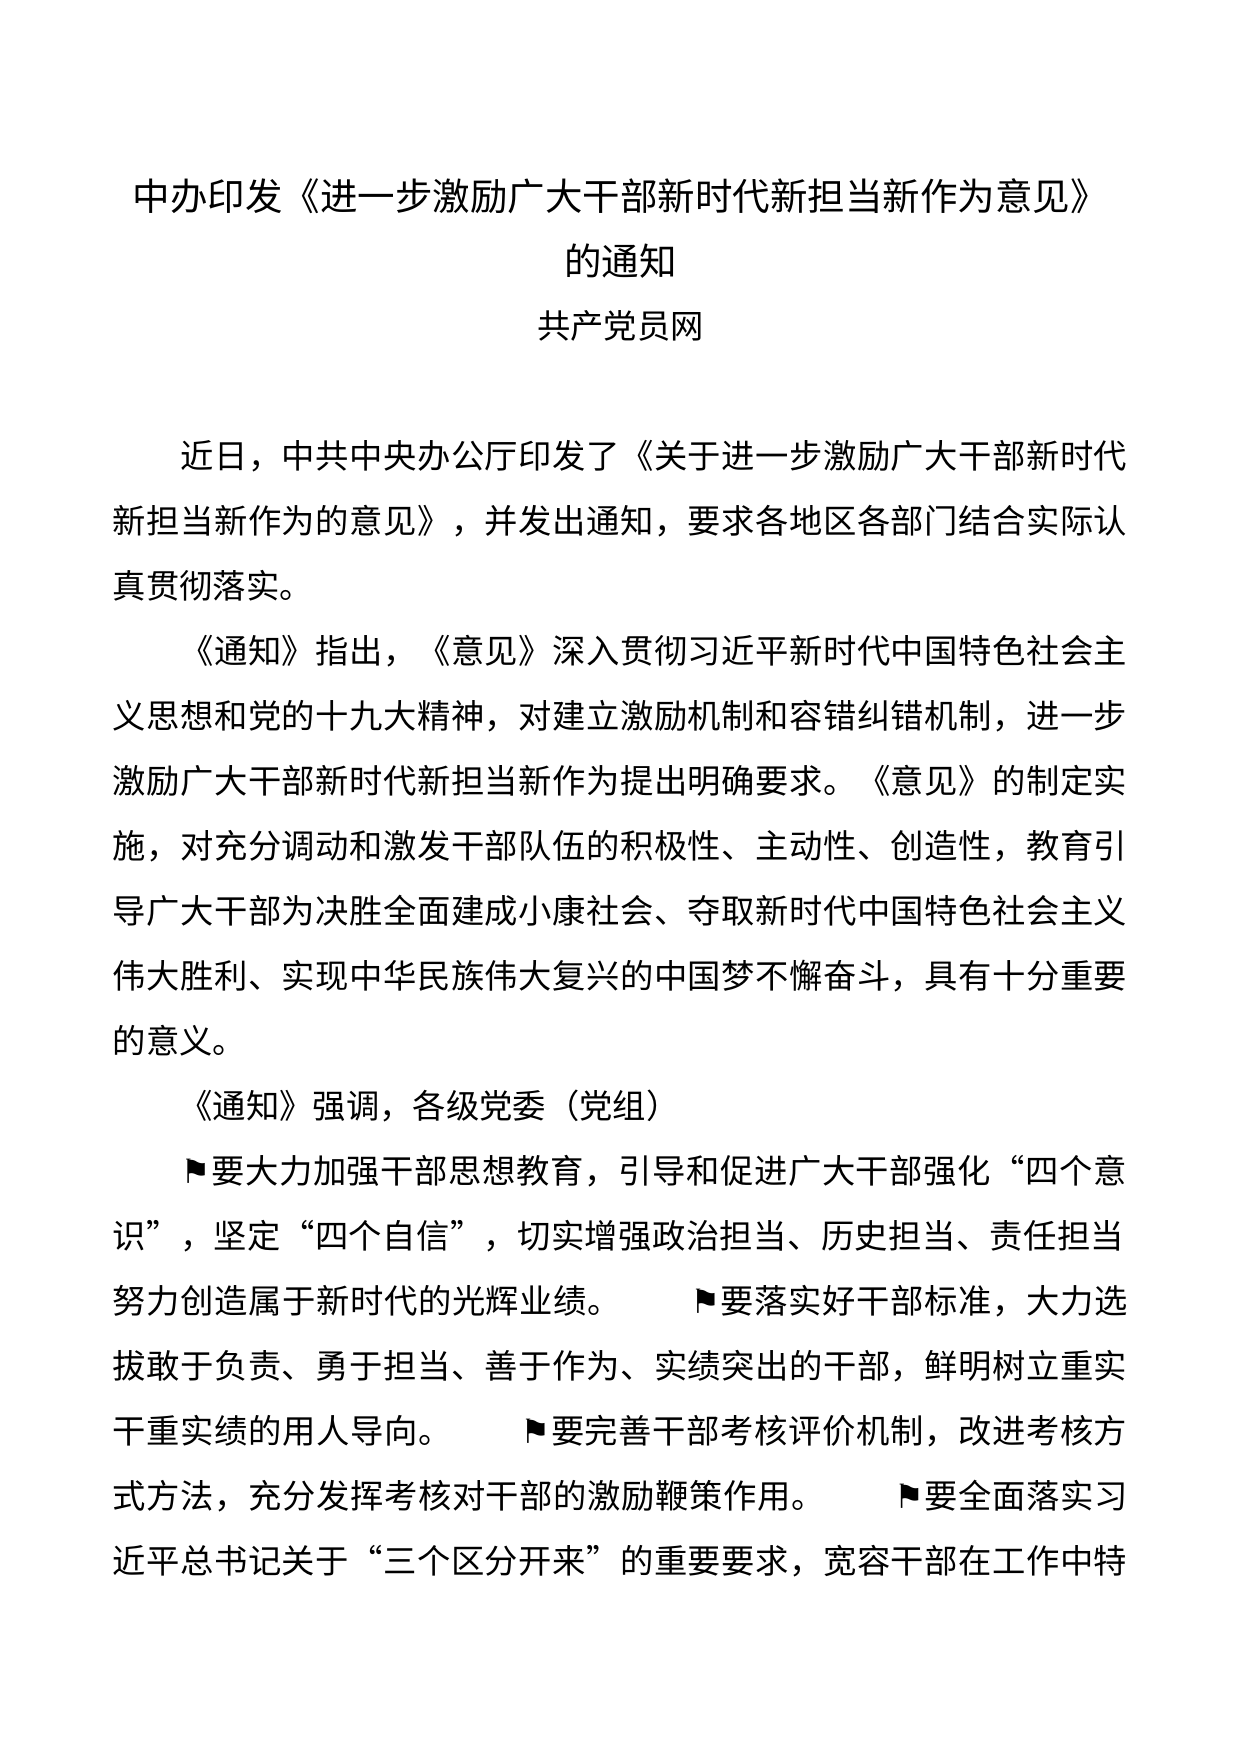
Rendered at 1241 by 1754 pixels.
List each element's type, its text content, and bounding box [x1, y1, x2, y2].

text 共产党员网 [112, 292, 1128, 357]
text 中办印发《进一步激励广大干部新时代新担当新作为意见》 [112, 162, 1128, 227]
text 的通知 [112, 227, 1128, 292]
text 近日，中共中央办公厅印发了《关于进一步激励广大干部新时代新担当新作为的意见》，并发出通知，要求各地区各部门结合实际认真贯彻落实。 [112, 422, 1128, 617]
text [112, 1137, 1128, 1592]
text 《通知》指出，《意见》深入贯彻习近平新时代中国特色社会主义思想和党的十九大精神，对建立激励机制和容错纠错机制，进一步激励广大干部新时代新担当新作为提出明确要求。《意见》的制定实施，对充分调动和激发干部队伍的积极性、主动性、创造性，教育引导广大干部为决胜全面建成小康社会、夺取新时代中国特色社会主义伟大胜利、实现中华民族伟大复兴的中国梦不懈奋斗，具有十分重要的意义。 [112, 617, 1128, 1072]
text 《通知》强调，各级党委（党组） [112, 1072, 1128, 1137]
